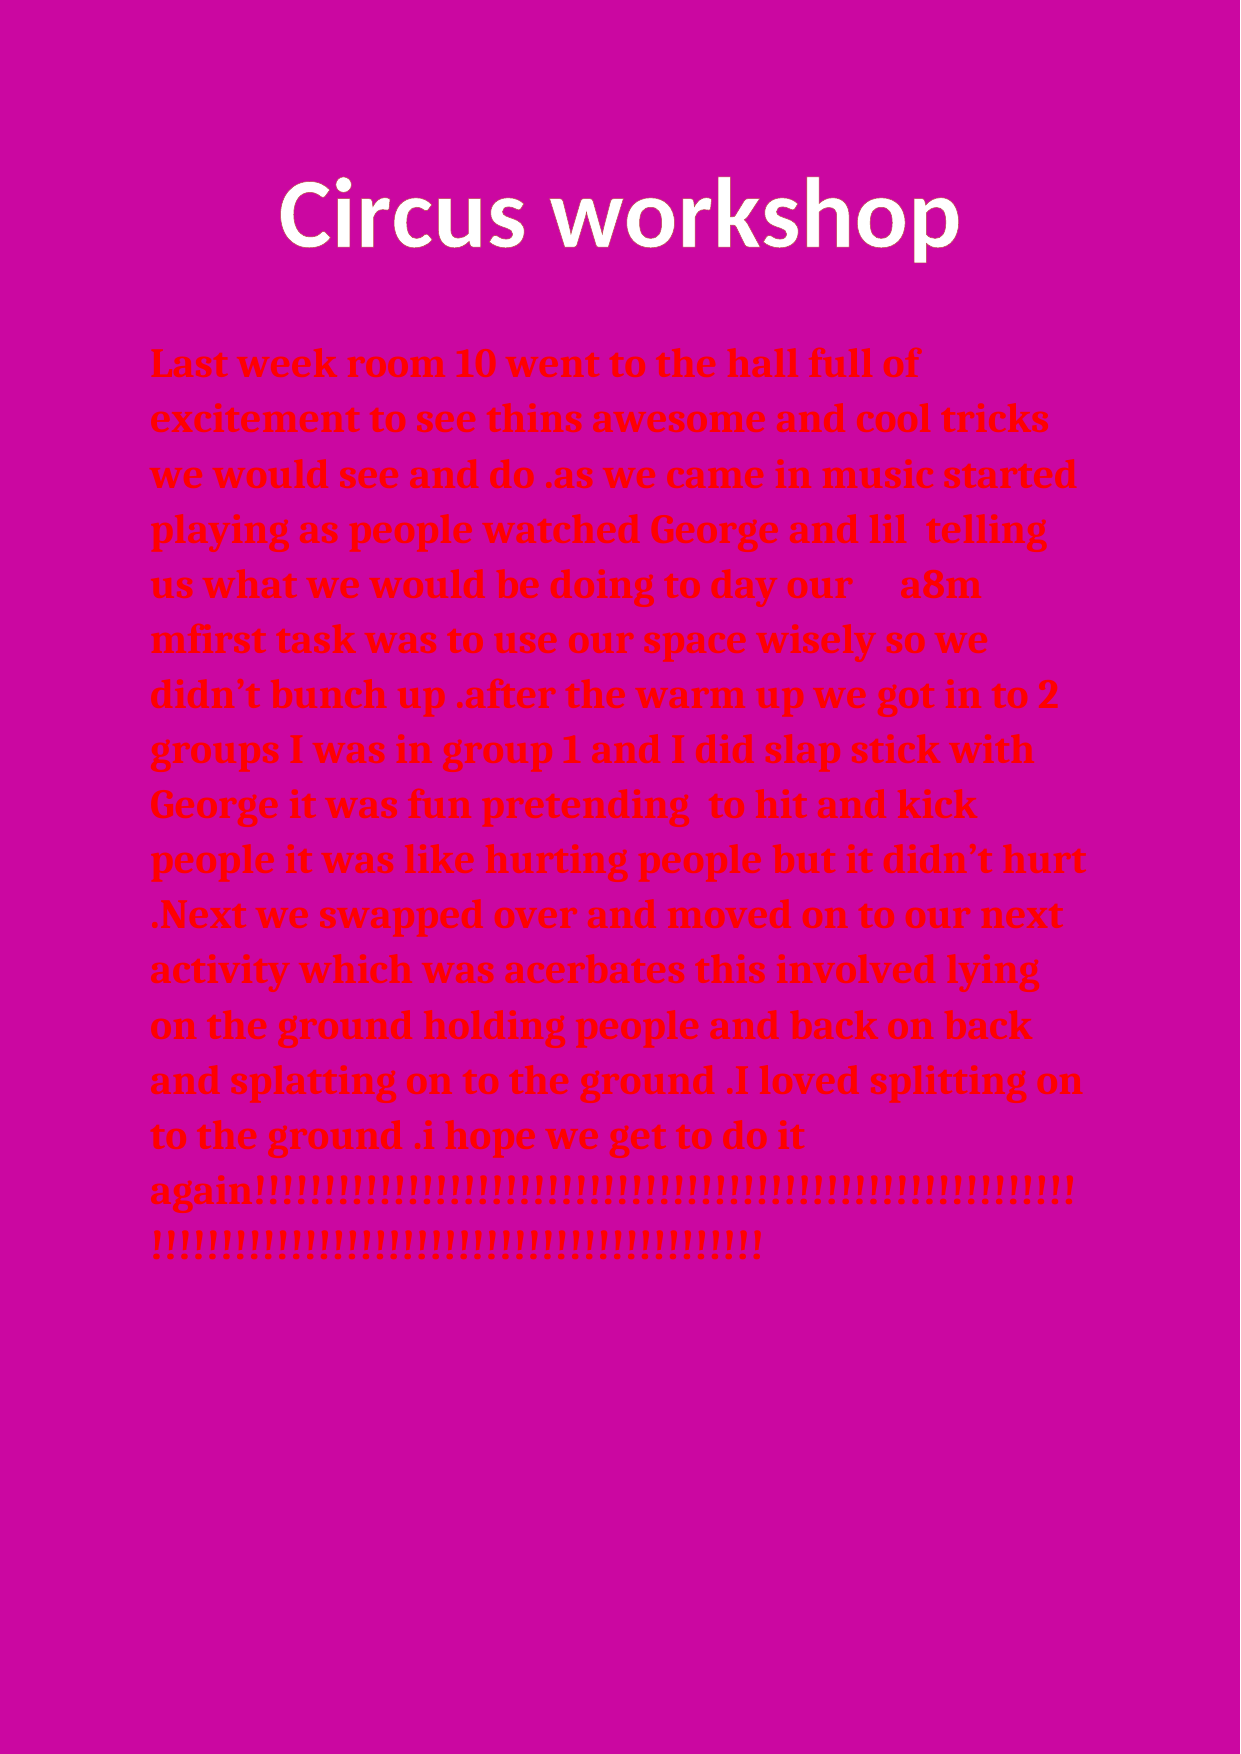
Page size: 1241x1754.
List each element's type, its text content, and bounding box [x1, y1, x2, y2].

subtitle Last week room 10 went to the hall full of excitement to see thins awesome and cool tricks we would see and do .as we came in music started playing as people watched George and lil telling us what we would be doing to day our a8m mfirst task was to use our space wisely so we didn’t bunch up .after the warm up we got in to 2 groups I was in group 1 and I did slap stick with George it was fun pretending to hit and kick people it was like hurting people but it didn’t hurt .Next we swapped over and moved on to our next activity which was acerbates this involved lying on the ground holding people and back on back and splatting on to the ground .I loved splitting on to the ground .i hope we get to do it again!!!!!!!!!!!!!!!!!!!!!!!!!!!!!!!!!!!!!!!!!!!!!!!!!!!!!!!!!!!!!!!!!!!!!!!!!!!!!!!!!!!!!!!!!!!!!!!!!!!!!!! [150, 340, 1090, 1270]
text Circus workshop [150, 150, 1090, 272]
